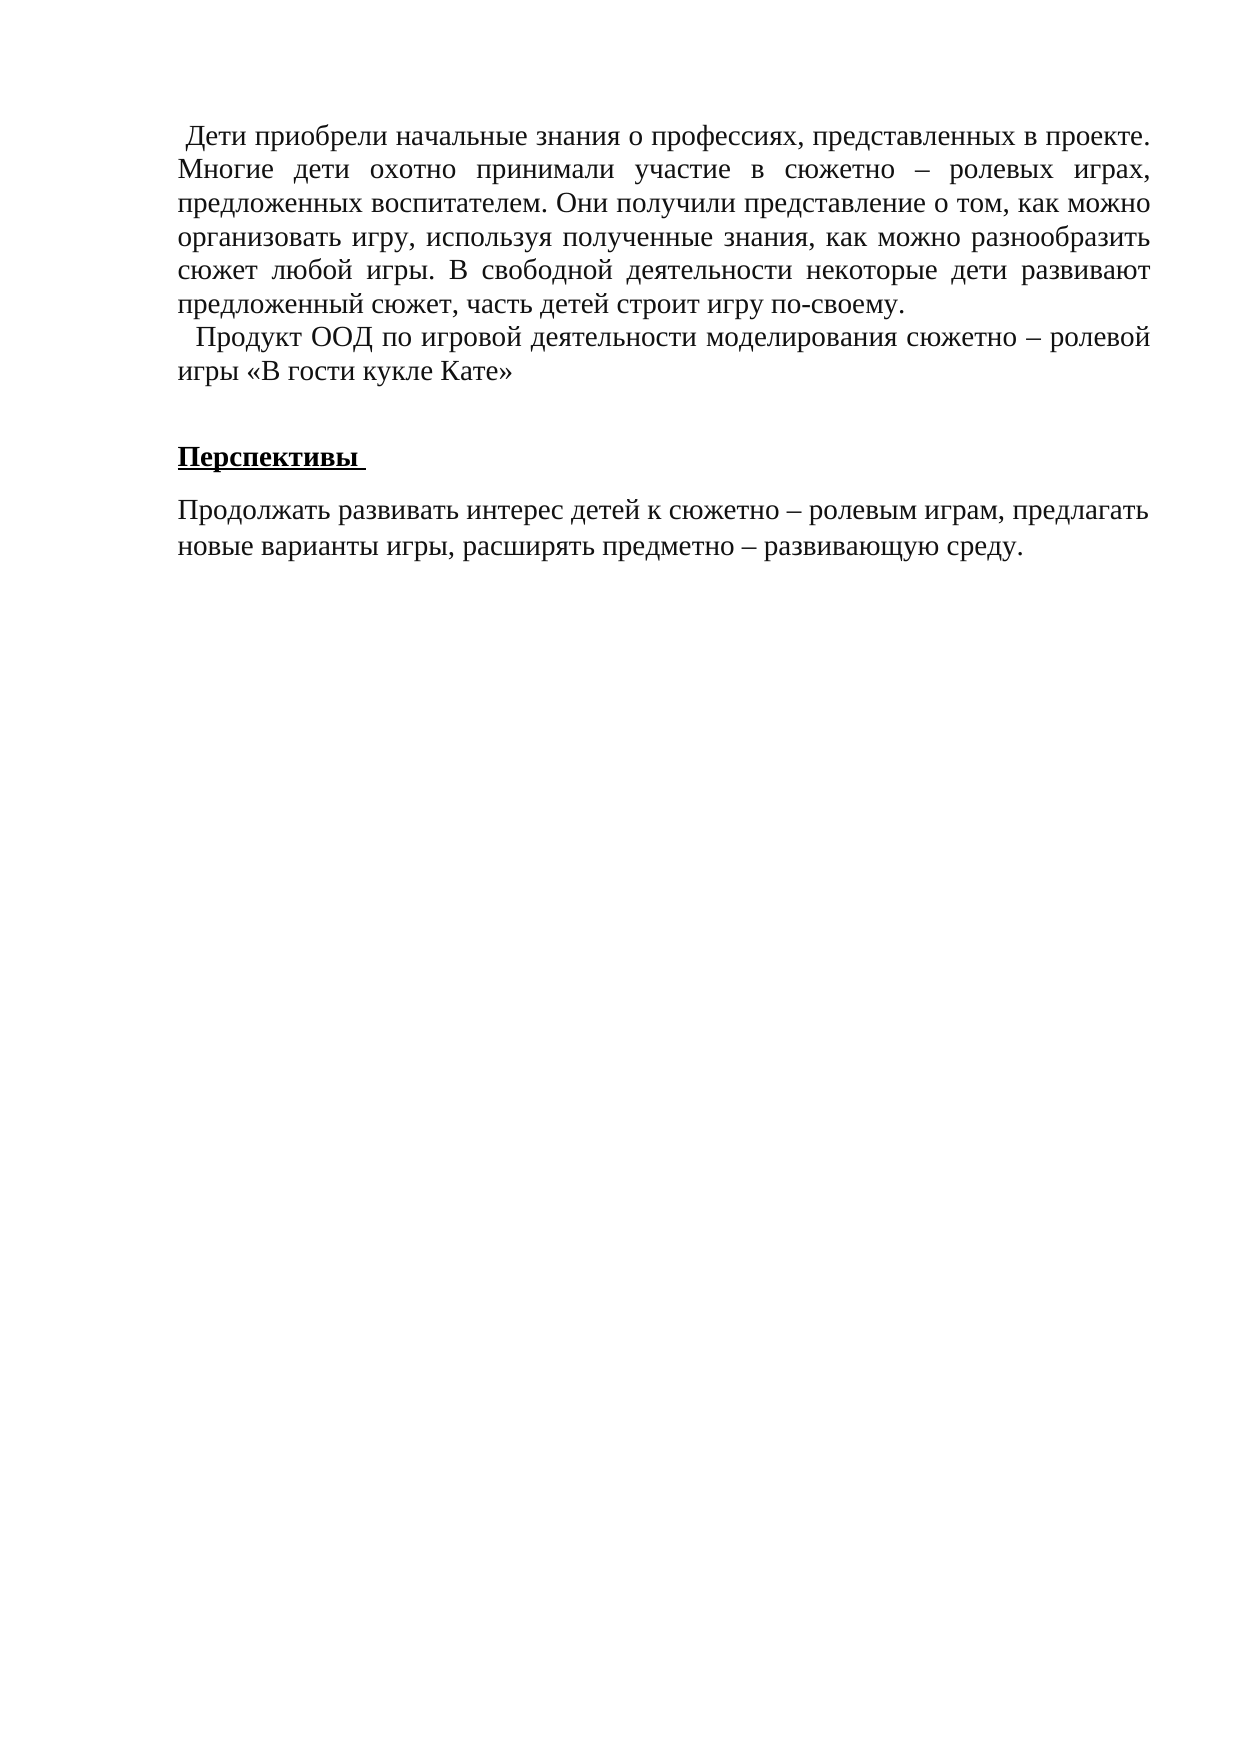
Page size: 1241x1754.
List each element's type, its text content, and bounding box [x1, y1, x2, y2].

text Продолжать развивать интерес детей к сюжетно – ролевым играм, предлагать новые варианты игры, расширять предметно – развивающую среду. [177, 492, 1152, 562]
text Перспективы [177, 439, 1152, 473]
text Продукт ООД по игровой деятельности моделирования сюжетно – ролевой игры «В гости кукле Кате» [177, 319, 1152, 386]
text Дети приобрели начальные знания о профессиях, представленных в проекте. Многие дети охотно принимали участие в сюжетно – ролевых играх, предложенных воспитателем. Они получили представление о том, как можно организовать игру, используя полученные знания, как можно разнообразить сюжет любой игры. В свободной деятельности некоторые дети развивают предложенный сюжет, часть детей строит игру по-своему. [177, 118, 1152, 319]
